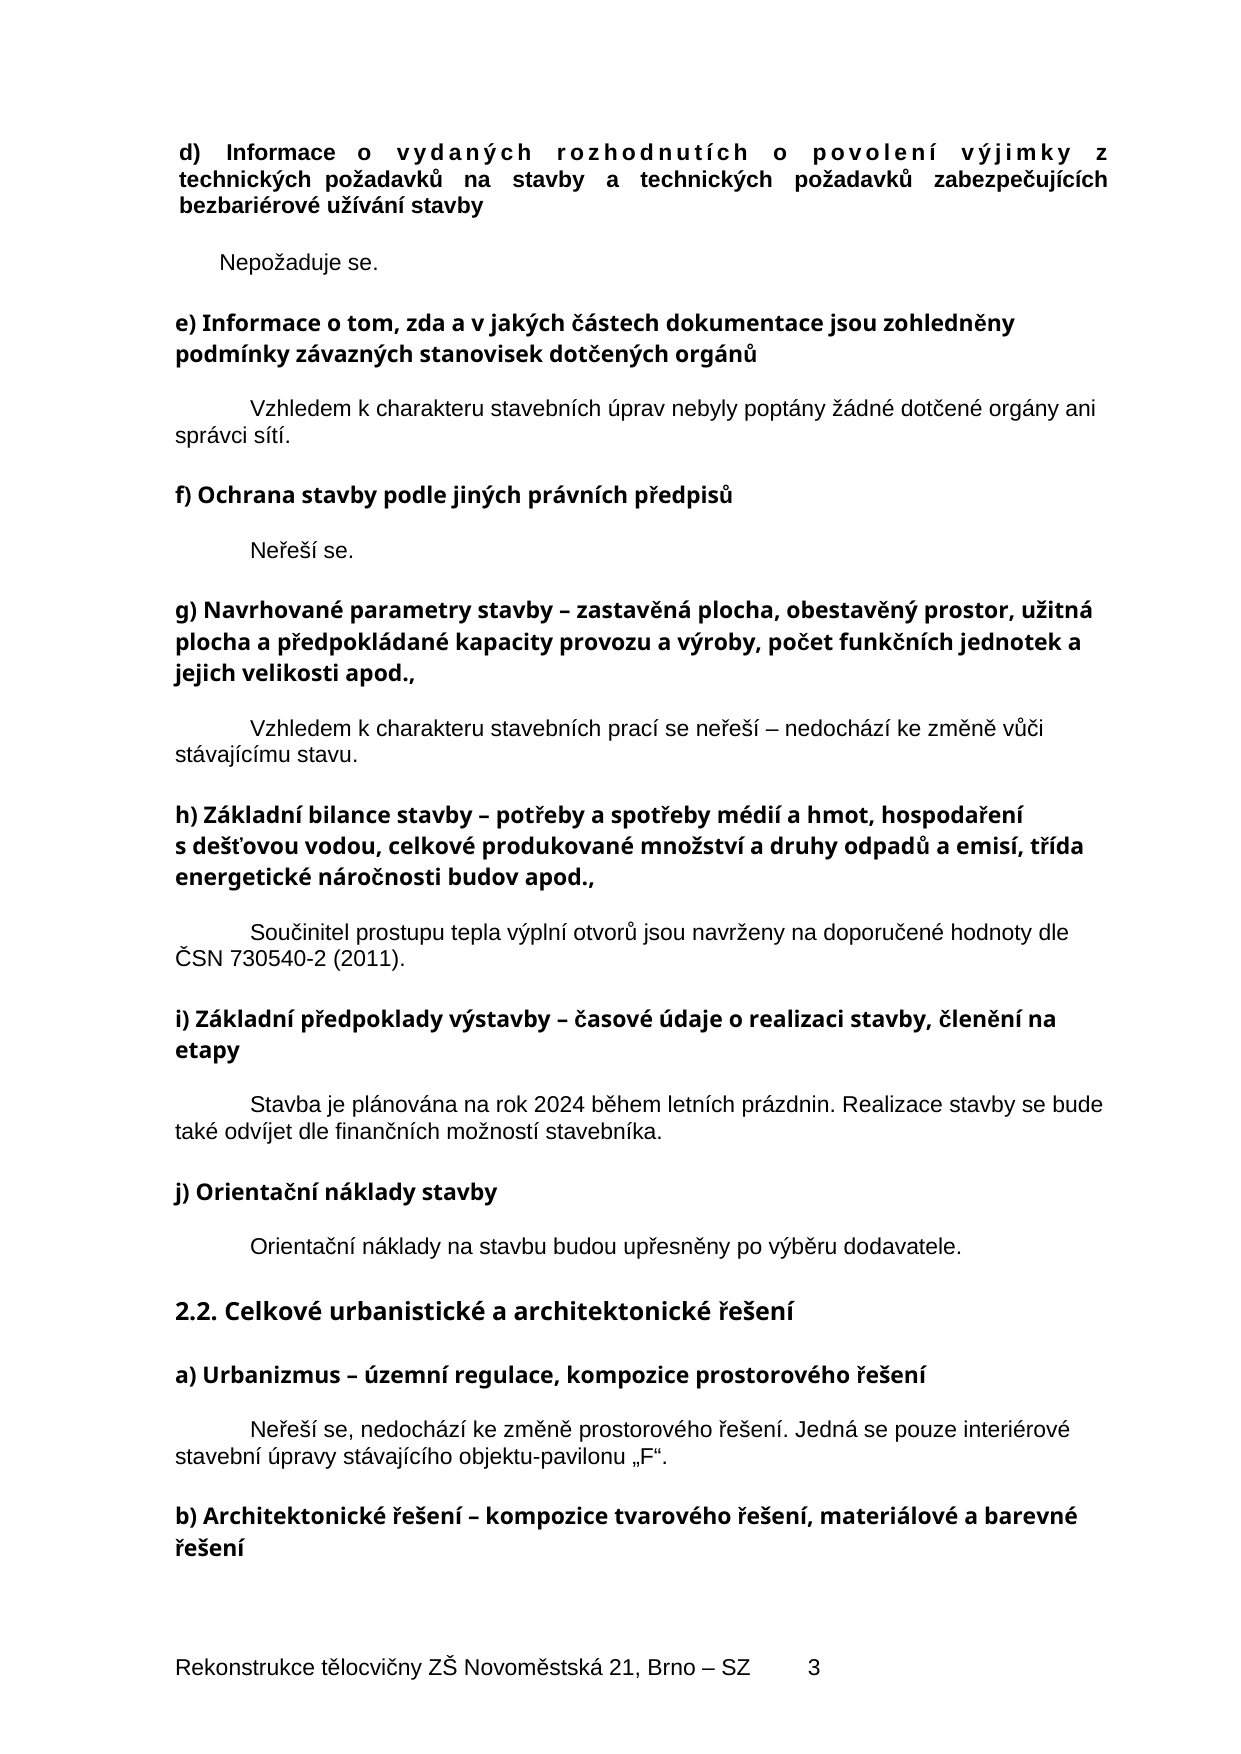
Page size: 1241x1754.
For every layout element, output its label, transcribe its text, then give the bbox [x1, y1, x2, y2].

text g) Navrhované parametry stavby – zastavěná plocha, obestavěný prostor, užitná [175, 594, 1119, 626]
text d) Informace o vydaných rozhodnutích o povolení výjimky z technických požadavků na stavby a technických požadavků zabezpečujících bezbariérové užívání stavby [179, 139, 1108, 218]
text správci sítí. [175, 422, 1119, 448]
text plocha a předpokládané kapacity provozu a výroby, počet funkčních jednotek a [175, 626, 1119, 657]
text jejich velikosti apod., [175, 657, 1119, 688]
text podmínky závazných stanovisek dotčených orgánů [175, 338, 1119, 369]
text f) Ochrana stavby podle jiných právních předpisů [175, 479, 1119, 511]
text Stavba je plánována na rok 2024 během letních prázdnin. Realizace stavby se bude [175, 1091, 1119, 1118]
text 2.2. Celkové urbanistické a architektonické řešení [175, 1293, 1119, 1327]
text Neřeší se, nedochází ke změně prostorového řešení. Jedná se pouze interiérové stavební úpravy stávajícího objektu-pavilonu „F“. [175, 1416, 1119, 1469]
text energetické náročnosti budov apod., [175, 861, 1119, 892]
text i) Základní předpoklady výstavby – časové údaje o realizaci stavby, členění na [175, 1003, 1119, 1034]
text etapy [175, 1034, 1119, 1065]
text také odvíjet dle finančních možností stavebníka. [175, 1118, 1119, 1144]
text b) Architektonické řešení – kompozice tvarového řešení, materiálové a barevné [175, 1500, 1119, 1532]
text Nepožaduje se. [179, 249, 1119, 275]
text a) Urbanizmus – územní regulace, kompozice prostorového řešení [175, 1359, 1119, 1390]
text řešení [175, 1532, 1119, 1563]
text h) Základní bilance stavby – potřeby a spotřeby médií a hmot, hospodaření [175, 798, 1119, 830]
text Součinitel prostupu tepla výplní otvorů jsou navrženy na doporučené hodnoty dle ČSN 730540-2 (2011). [175, 919, 1119, 971]
text Orientační náklady na stavbu budou upřesněny po výběru dodavatele. [175, 1233, 1119, 1259]
text j) Orientační náklady stavby [175, 1175, 1119, 1207]
text s dešťovou vodou, celkové produkované množství a druhy odpadů a emisí, třída [175, 830, 1119, 861]
text Vzhledem k charakteru stavebních úprav nebyly poptány žádné dotčené orgány ani [175, 395, 1119, 422]
text Neřeší se. [175, 537, 1119, 563]
text stávajícímu stavu. [175, 741, 1119, 767]
text e) Informace o tom, zda a v jakých částech dokumentace jsou zohledněny [175, 306, 1119, 338]
text Vzhledem k charakteru stavebních prací se neřeší – nedochází ke změně vůči [175, 714, 1119, 741]
